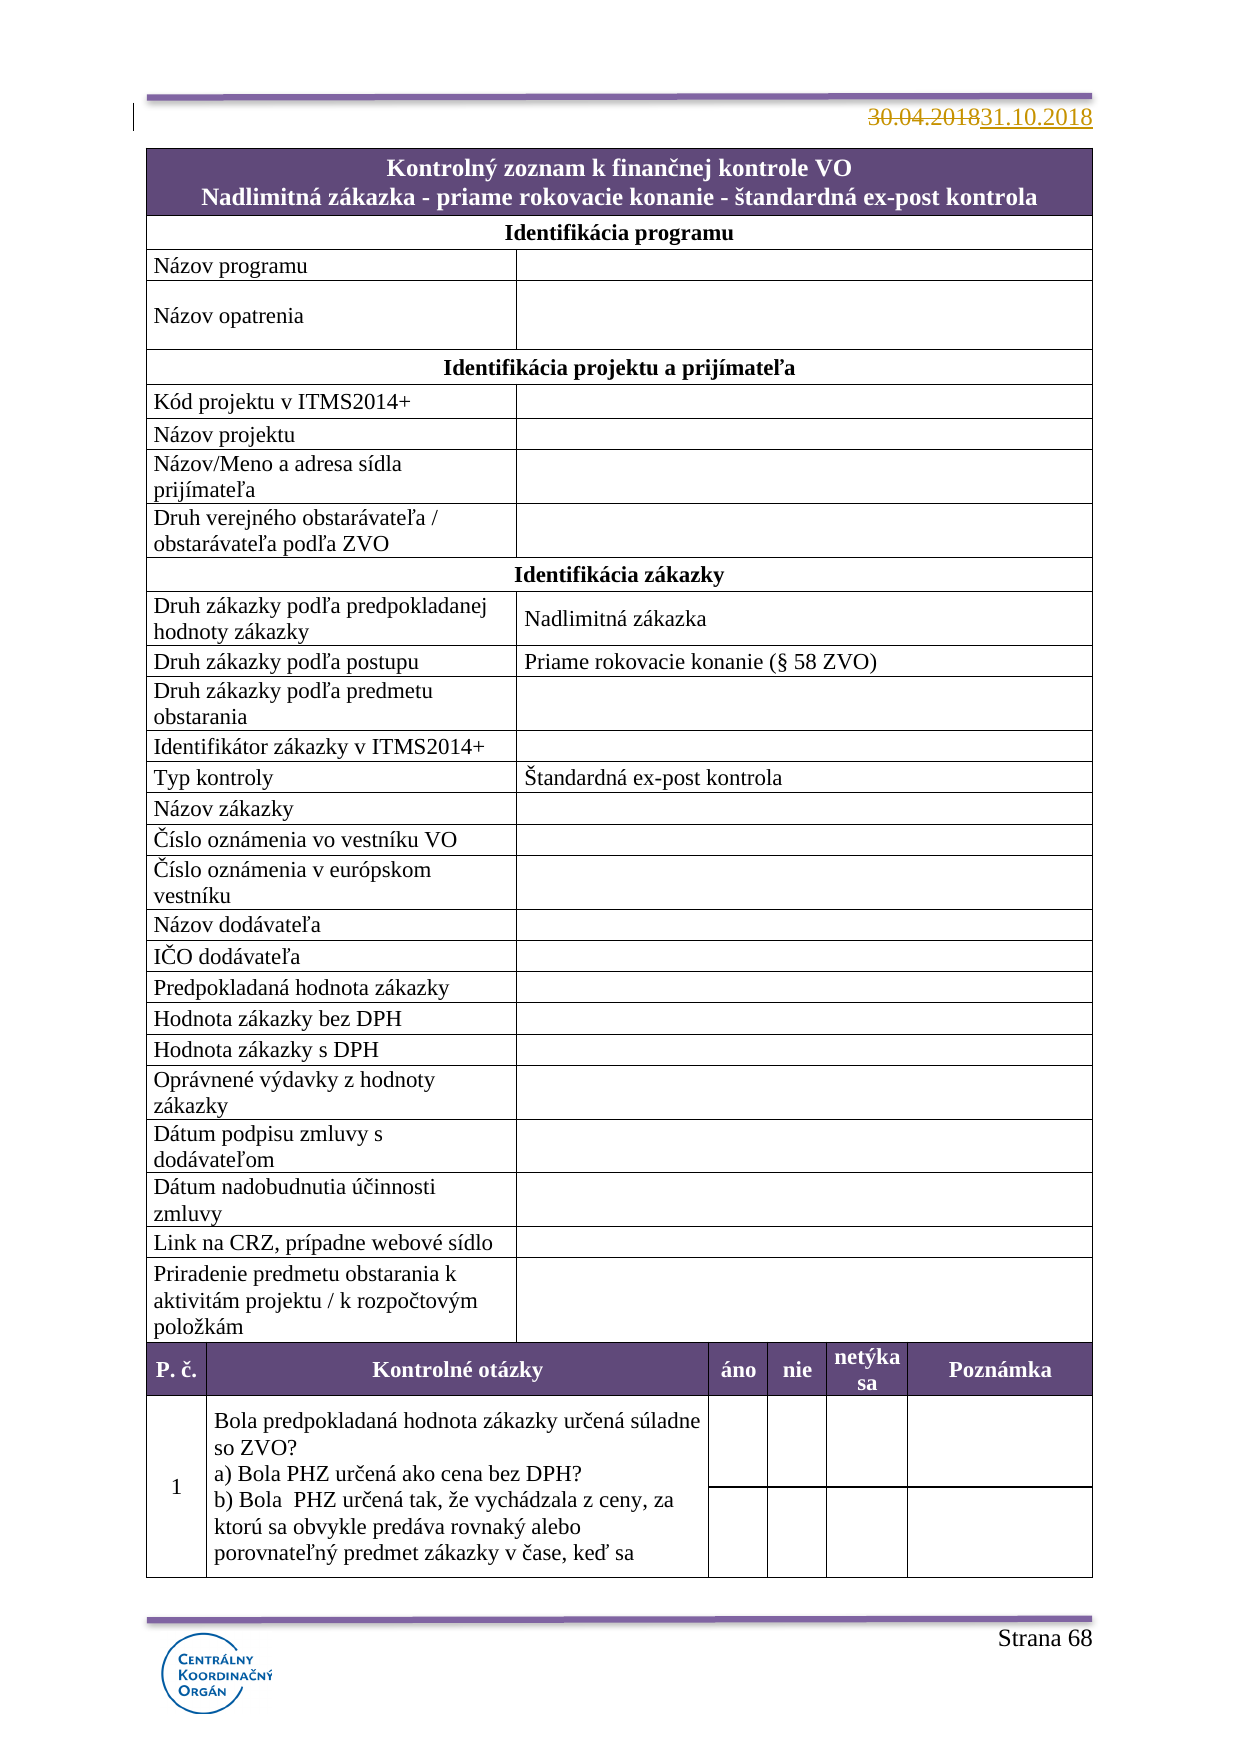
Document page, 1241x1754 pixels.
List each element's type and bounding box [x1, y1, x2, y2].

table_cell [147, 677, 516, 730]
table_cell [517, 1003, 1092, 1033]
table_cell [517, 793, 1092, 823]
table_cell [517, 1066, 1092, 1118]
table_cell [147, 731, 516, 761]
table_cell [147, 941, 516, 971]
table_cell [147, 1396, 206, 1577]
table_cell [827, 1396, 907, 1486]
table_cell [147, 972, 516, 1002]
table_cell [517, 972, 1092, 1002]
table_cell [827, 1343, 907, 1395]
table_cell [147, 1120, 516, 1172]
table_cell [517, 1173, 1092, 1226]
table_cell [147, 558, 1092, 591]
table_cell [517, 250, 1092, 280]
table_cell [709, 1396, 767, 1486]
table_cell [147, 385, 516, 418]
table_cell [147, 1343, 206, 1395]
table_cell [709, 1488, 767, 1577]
picture [159, 1631, 272, 1713]
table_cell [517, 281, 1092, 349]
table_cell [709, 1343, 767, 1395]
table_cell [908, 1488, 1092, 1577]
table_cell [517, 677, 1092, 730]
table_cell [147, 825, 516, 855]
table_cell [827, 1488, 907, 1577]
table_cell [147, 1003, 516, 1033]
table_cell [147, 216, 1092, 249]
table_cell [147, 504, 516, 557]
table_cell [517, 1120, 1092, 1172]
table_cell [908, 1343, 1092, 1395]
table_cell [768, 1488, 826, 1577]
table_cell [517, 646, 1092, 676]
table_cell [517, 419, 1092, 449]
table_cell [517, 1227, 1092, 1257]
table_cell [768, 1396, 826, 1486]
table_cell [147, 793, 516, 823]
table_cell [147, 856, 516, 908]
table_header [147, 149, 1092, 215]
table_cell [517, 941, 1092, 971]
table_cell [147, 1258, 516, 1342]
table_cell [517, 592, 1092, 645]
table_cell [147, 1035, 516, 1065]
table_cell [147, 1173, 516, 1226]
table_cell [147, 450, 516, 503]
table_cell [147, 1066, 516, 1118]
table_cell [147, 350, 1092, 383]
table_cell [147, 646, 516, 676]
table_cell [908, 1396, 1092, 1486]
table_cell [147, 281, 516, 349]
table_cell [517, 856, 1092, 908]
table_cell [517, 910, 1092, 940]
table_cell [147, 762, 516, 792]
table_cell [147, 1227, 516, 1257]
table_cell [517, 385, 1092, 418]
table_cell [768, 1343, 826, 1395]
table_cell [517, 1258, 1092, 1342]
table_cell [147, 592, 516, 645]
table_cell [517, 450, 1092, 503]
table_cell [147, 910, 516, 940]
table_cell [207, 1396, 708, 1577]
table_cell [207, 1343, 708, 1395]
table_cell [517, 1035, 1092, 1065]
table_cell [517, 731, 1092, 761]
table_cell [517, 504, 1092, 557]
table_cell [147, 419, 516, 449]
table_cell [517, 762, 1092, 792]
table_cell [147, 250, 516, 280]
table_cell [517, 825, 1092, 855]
